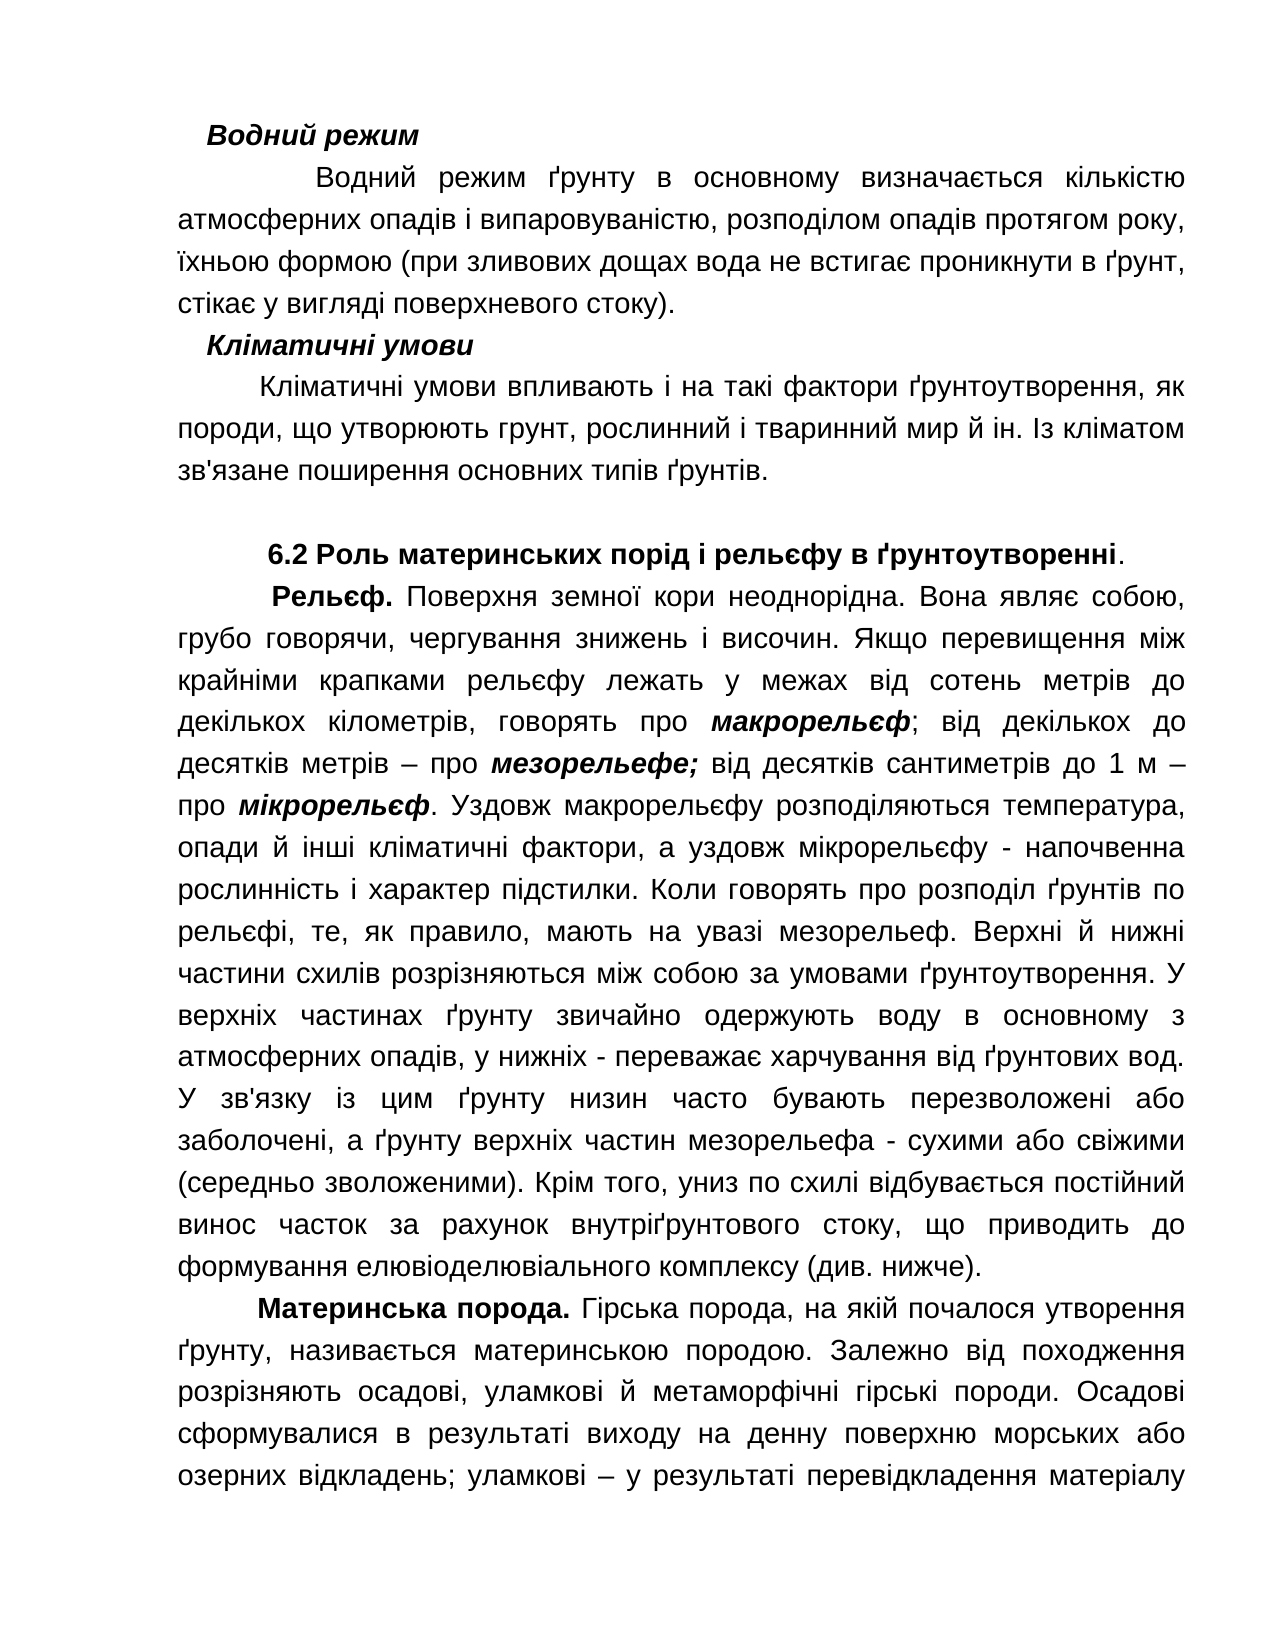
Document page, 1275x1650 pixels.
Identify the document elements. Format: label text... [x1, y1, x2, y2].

text 6.2 Роль материнських порід і рельєфу в ґрунтоутворенні. [177, 537, 1186, 570]
text Рельєф. Поверхня земної кори неоднорідна. Вона являє собою, грубо говорячи, чергування знижень і височин. Якщо перевищення між крайніми крапками рельєфу лежать у межах від сотень метрів до декількох кілометрів, говорять про макрорельєф; від декількох до десятків метрів – про мезорельефе; від десятків сантиметрів до – про мікрорельєф. Уздовж макрорельєфу розподіляються температура, опади й інші кліматичні фактори, а уздовж мікрорельєфу - напочвенна рослинність і характер підстилки. Коли говорять про розподіл ґрунтів по рельєфі, те, як правило, мають на увазі мезорельеф. Верхні й нижні частини схилів розрізняються між собою за умовами ґрунтоутворення. У верхніх частинах ґрунту звичайно одержують воду в основному з атмосферних опадів, у нижніх - переважає харчування від ґрунтових вод. У зв'язку із цим ґрунту низин часто бувають перезволожені або заболочені, а ґрунту верхніх частин мезорельефа - сухими або свіжими (середньо зволоженими). Крім того, униз по схилі відбувається постійний винос часток за рахунок внутріґрунтового стоку, що приводить до формування елювіоделювіального комплексу (див. нижче). [177, 579, 1186, 1282]
text Водний режим ґрунту в основному визначається кількістю атмосферних опадів і випаровуваністю, розподілом опадів протягом року, їхньою формою (при зливових дощах вода не встигає проникнути в ґрунт, стікає у вигляді поверхневого стоку). [177, 160, 1186, 319]
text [177, 1291, 1186, 1492]
text Водний режим [177, 118, 1186, 152]
text Кліматичні умови [177, 327, 1186, 361]
text Кліматичні умови впливають і на такі фактори ґрунтоутворення, як породи, що утворюють грунт, рослинний і тваринний мир й ін. Із кліматом зв'язане поширення основних типів ґрунтів. [177, 369, 1186, 487]
